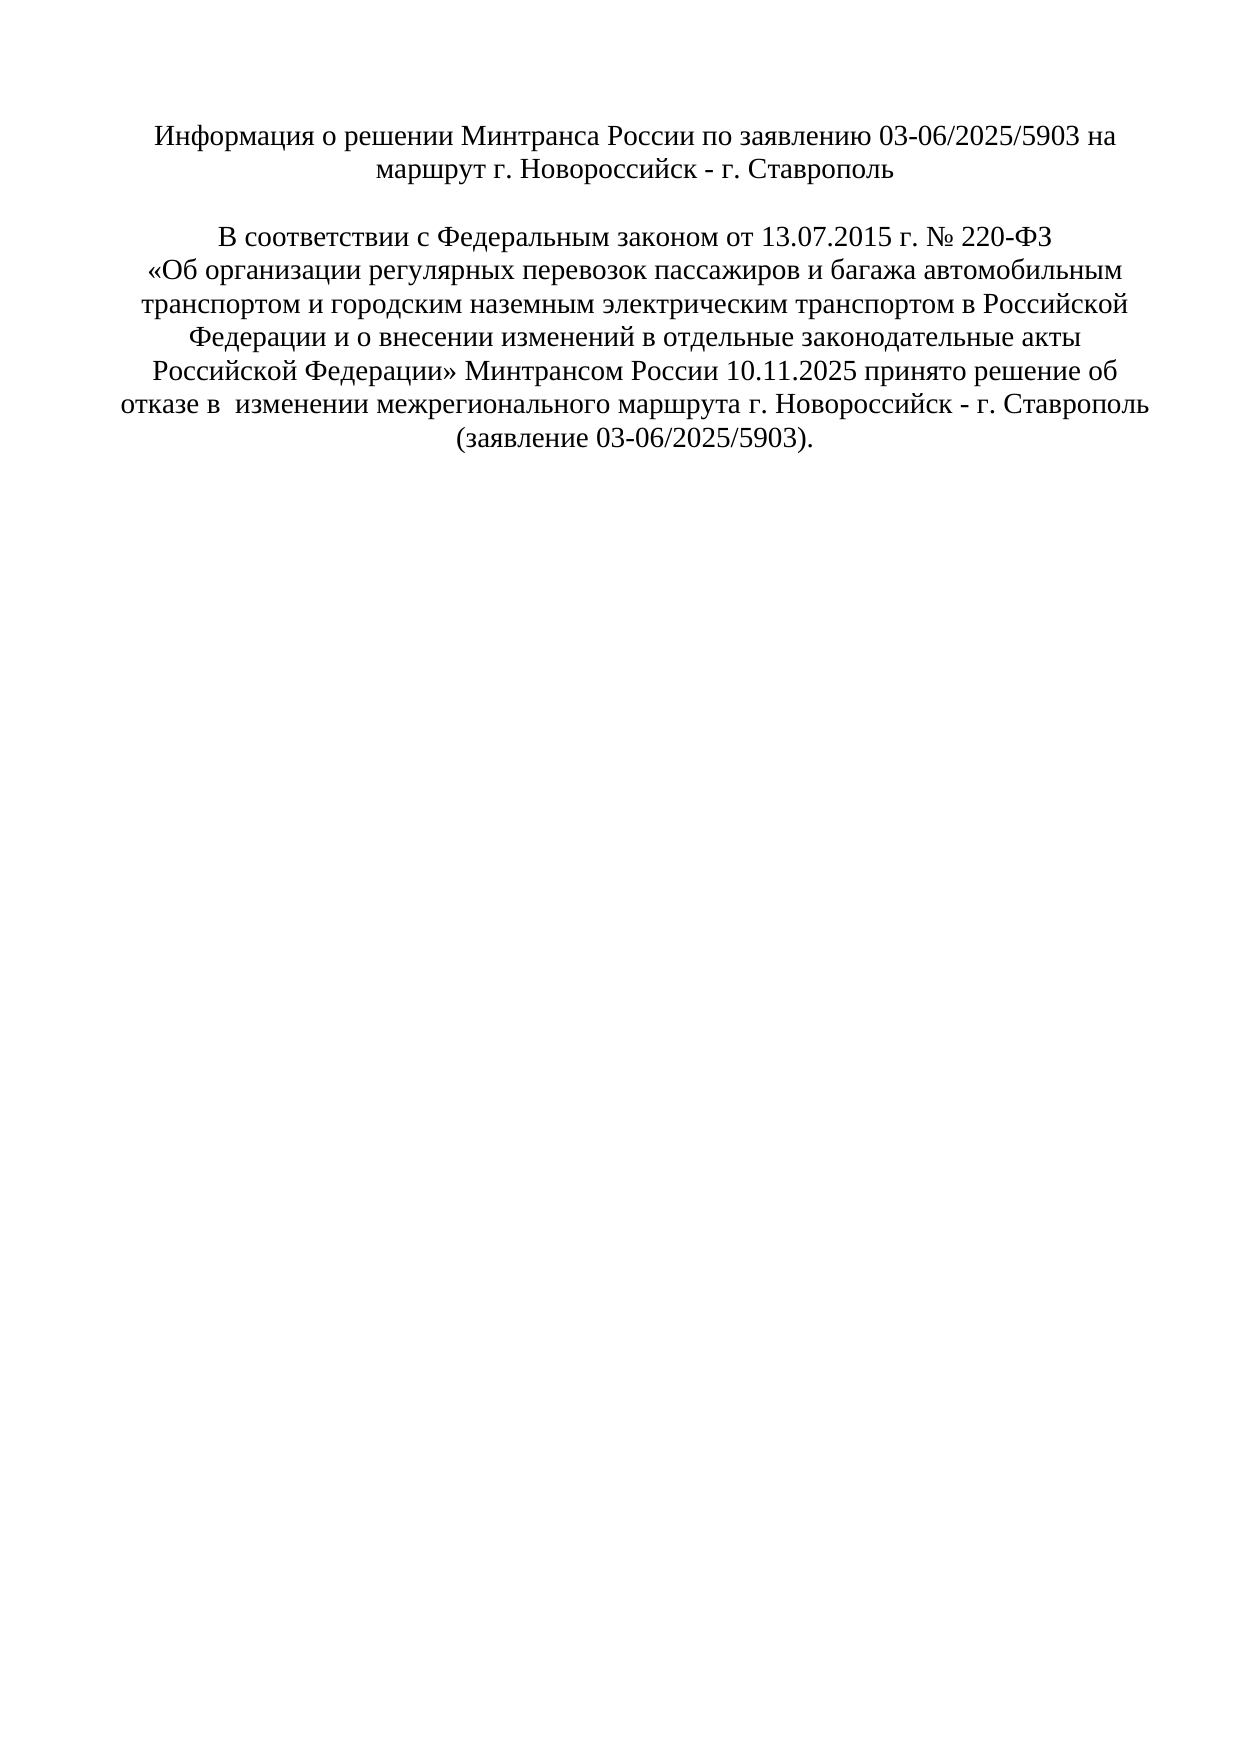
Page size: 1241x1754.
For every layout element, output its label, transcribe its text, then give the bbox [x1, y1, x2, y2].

text Информация о решении Минтранса России по заявлению 03-06/2025/5903 на маршрут г. Новороссийск - г. Ставрополь [118, 118, 1152, 185]
text В соответствии с Федеральным законом от 13.07.2015 г. № 220-ФЗ «Об организации регулярных перевозок пассажиров и багажа автомобильным транспортом и городским наземным электрическим транспортом в Российской Федерации и о внесении изменений в отдельные законодательные акты Российской Федерации» Минтрансом России 10.11.2025 принято решение об отказе в изменении межрегионального маршрута г. Новороссийск - г. Ставрополь (заявление 03-06/2025/5903). [118, 219, 1152, 453]
